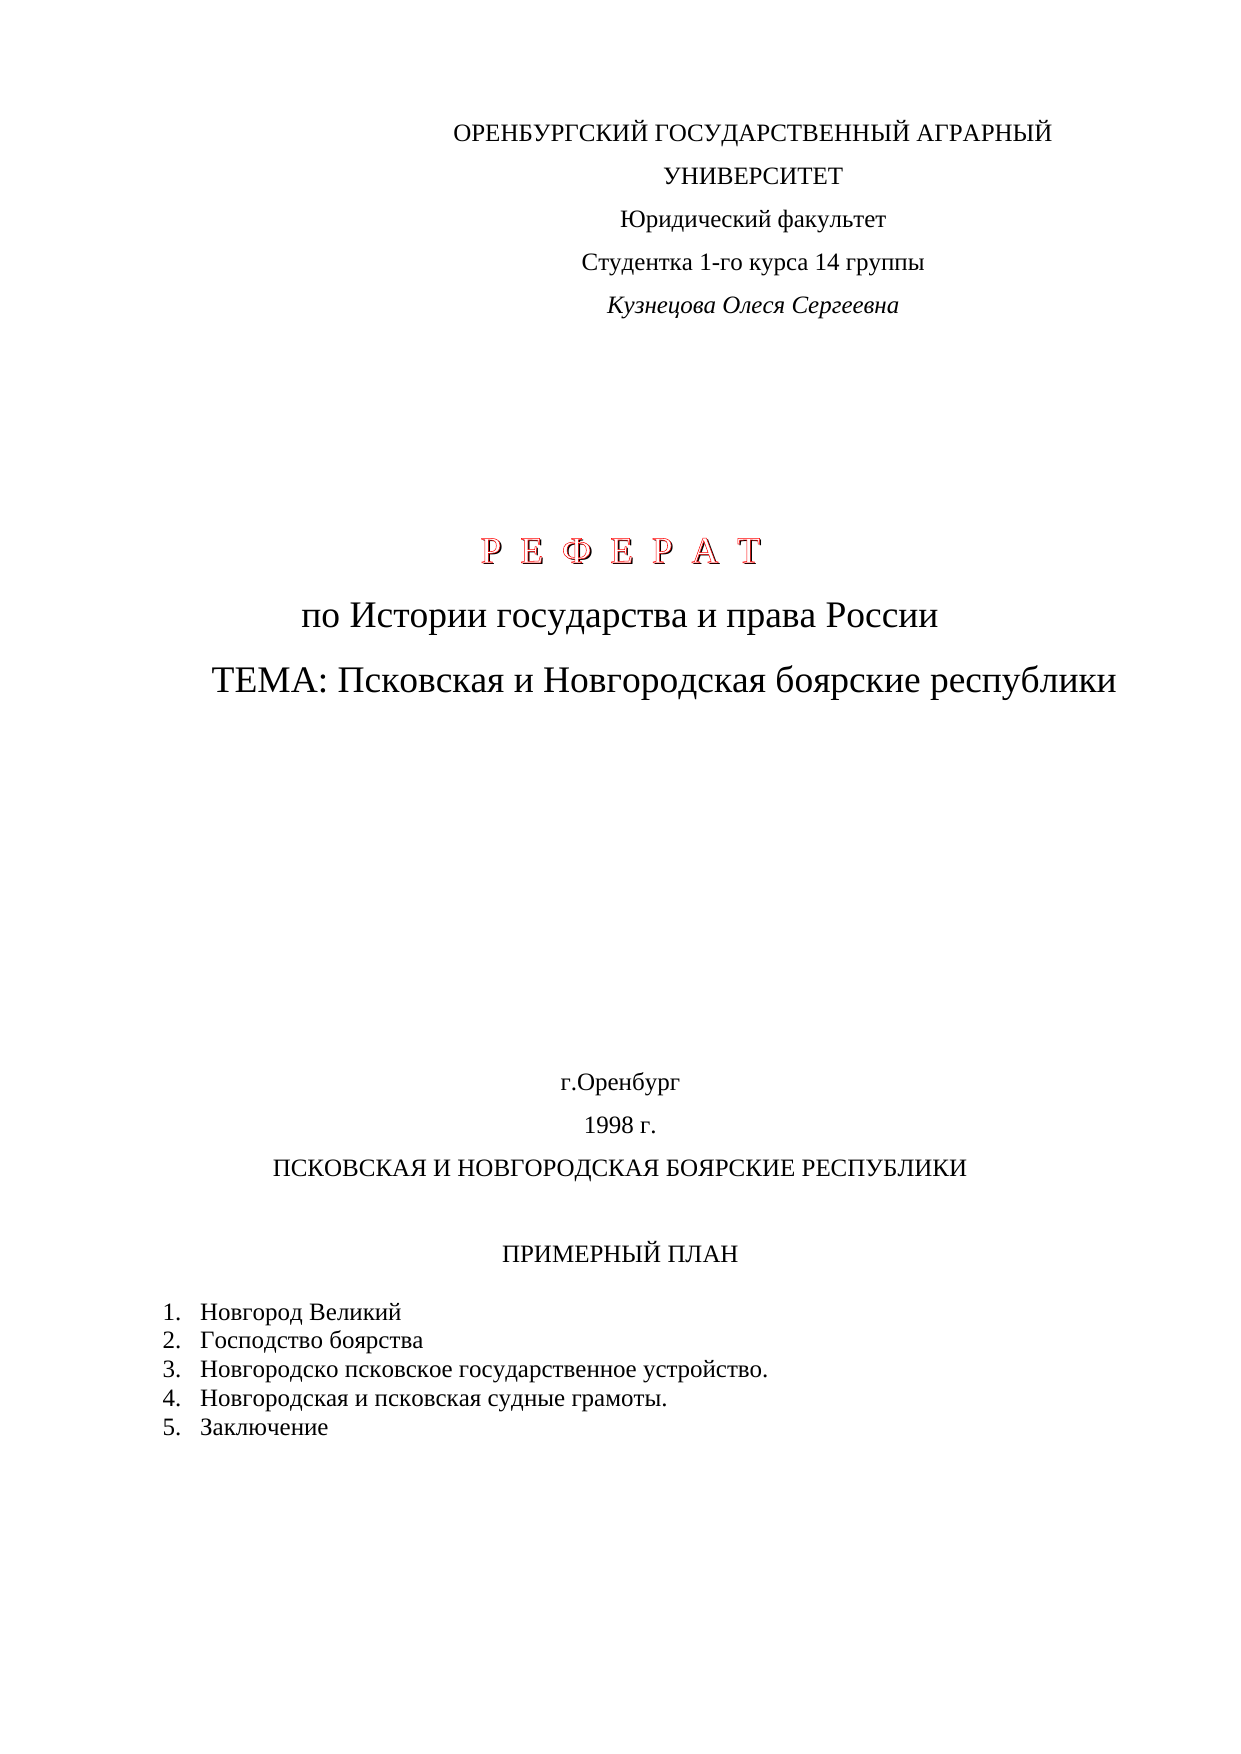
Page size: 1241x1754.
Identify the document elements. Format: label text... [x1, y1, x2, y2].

list Новгород Великий [162, 1297, 1122, 1326]
text Юридический факультет [384, 204, 1122, 233]
text г.Оренбург [118, 1067, 1122, 1096]
text Р Е Ф Е Р А Т [118, 528, 1122, 571]
list Новгородско псковское государственное устройство. [162, 1354, 1122, 1383]
subtitle ПСКОВСКАЯ И НОВГОРОДСКАЯ БОЯРСКИЕ РЕСПУБЛИКИ [118, 1153, 1122, 1182]
text ТЕМА: Псковская и Новгородская боярские республики [118, 657, 1122, 700]
text по Истории государства и права России [118, 592, 1122, 636]
text ОРЕНБУРГСКИЙ ГОСУДАРСТВЕННЫЙ АГРАРНЫЙ УНИВЕРСИТЕТ [384, 118, 1122, 190]
list Господство боярства [162, 1326, 1122, 1354]
list Заключение [162, 1412, 1122, 1441]
text Кузнецова Олеся Сергеевна [384, 291, 1122, 319]
list Новгородская и псковская судные грамоты. [162, 1383, 1122, 1412]
text 1998 г. [118, 1110, 1122, 1139]
subtitle ПРИМЕРНЫЙ ПЛАН [118, 1239, 1122, 1268]
text Студентка 1-го курса 14 группы [384, 247, 1122, 276]
